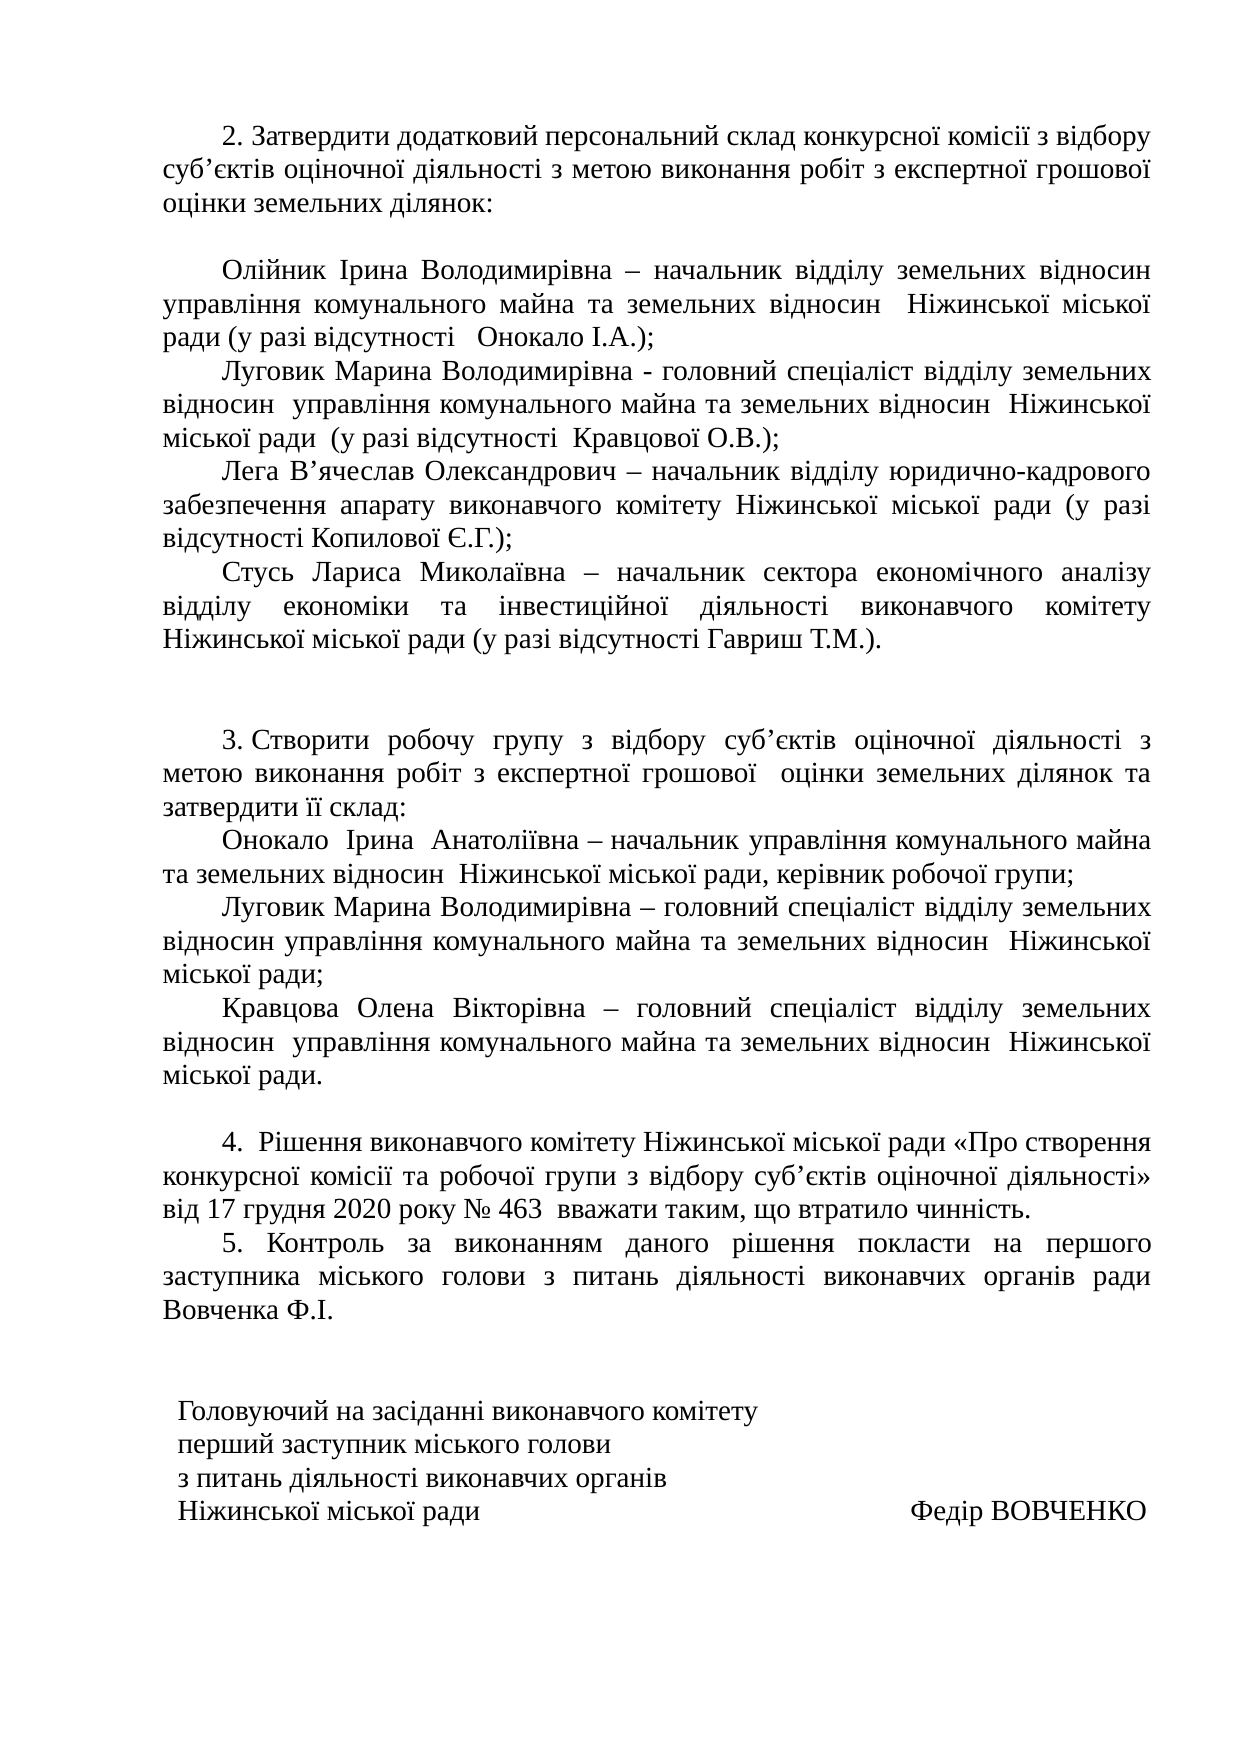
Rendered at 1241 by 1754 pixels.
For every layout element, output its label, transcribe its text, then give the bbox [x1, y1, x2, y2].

list Затвердити додатковий персональний склад конкурсної комісії з відбору [162, 118, 1152, 152]
text Стусь Лариса Миколаївна – начальник сектора економічного аналізу відділу економіки та інвестиційної діяльності виконавчого комітету Ніжинської міської ради (у разі відсутності Гавриш Т.М.). [162, 554, 1152, 655]
text Онокало Ірина Анатоліївна – начальник управління комунального майна та земельних відносин Ніжинської міської ради, керівник робочої групи; [162, 822, 1152, 889]
text перший заступник міського голови [177, 1426, 1152, 1460]
text суб’єктів оціночної діяльності з метою виконання робіт з експертної грошової оцінки земельних ділянок: [162, 152, 1152, 219]
text 5. Контроль за виконанням даного рішення покласти на першого заступника міського голови з питань діяльності виконавчих органів ради Вовченка Ф.І. [162, 1225, 1152, 1326]
text Олійник Ірина Володимирівна – начальник відділу земельних відносин управління комунального майна та земельних відносин Ніжинської міської ради (у разі відсутності Онокало І.А.); [162, 252, 1152, 353]
list Створити робочу групу з відбору суб’єктів оціночної діяльності з метою виконання робіт з експертної грошової оцінки земельних ділянок та затвердити її склад: [162, 722, 1152, 822]
text Кравцова Олена Вікторівна – головний спеціаліст відділу земельних відносин управління комунального майна та земельних відносин Ніжинської міської ради. [162, 990, 1152, 1091]
text з питань діяльності виконавчих органів Ніжинської міської ради Федір ВОВЧЕНКО [177, 1460, 1152, 1527]
text 4. Рішення виконавчого комітету Ніжинської міської ради «Про створення конкурсної комісії та робочої групи з відбору суб’єктів оціночної діяльності» від 17 грудня 2020 року № 463 вважати таким, що втратило чинність. [162, 1124, 1152, 1225]
text Луговик Марина Володимирівна - головний спеціаліст відділу земельних відносин управління комунального майна та земельних відносин Ніжинської міської ради (у разі відсутності Кравцової О.В.); [162, 353, 1152, 453]
text Луговик Марина Володимирівна – головний спеціаліст відділу земельних відносин управління комунального майна та земельних відносин Ніжинської міської ради; [162, 889, 1152, 990]
text Лега В’ячеслав Олександрович – начальник відділу юридично-кадрового забезпечення апарату виконавчого комітету Ніжинської міської ради (у разі відсутності Копилової Є.Г.); [162, 453, 1152, 554]
text Головуючий на засіданні виконавчого комітету [177, 1393, 1152, 1426]
